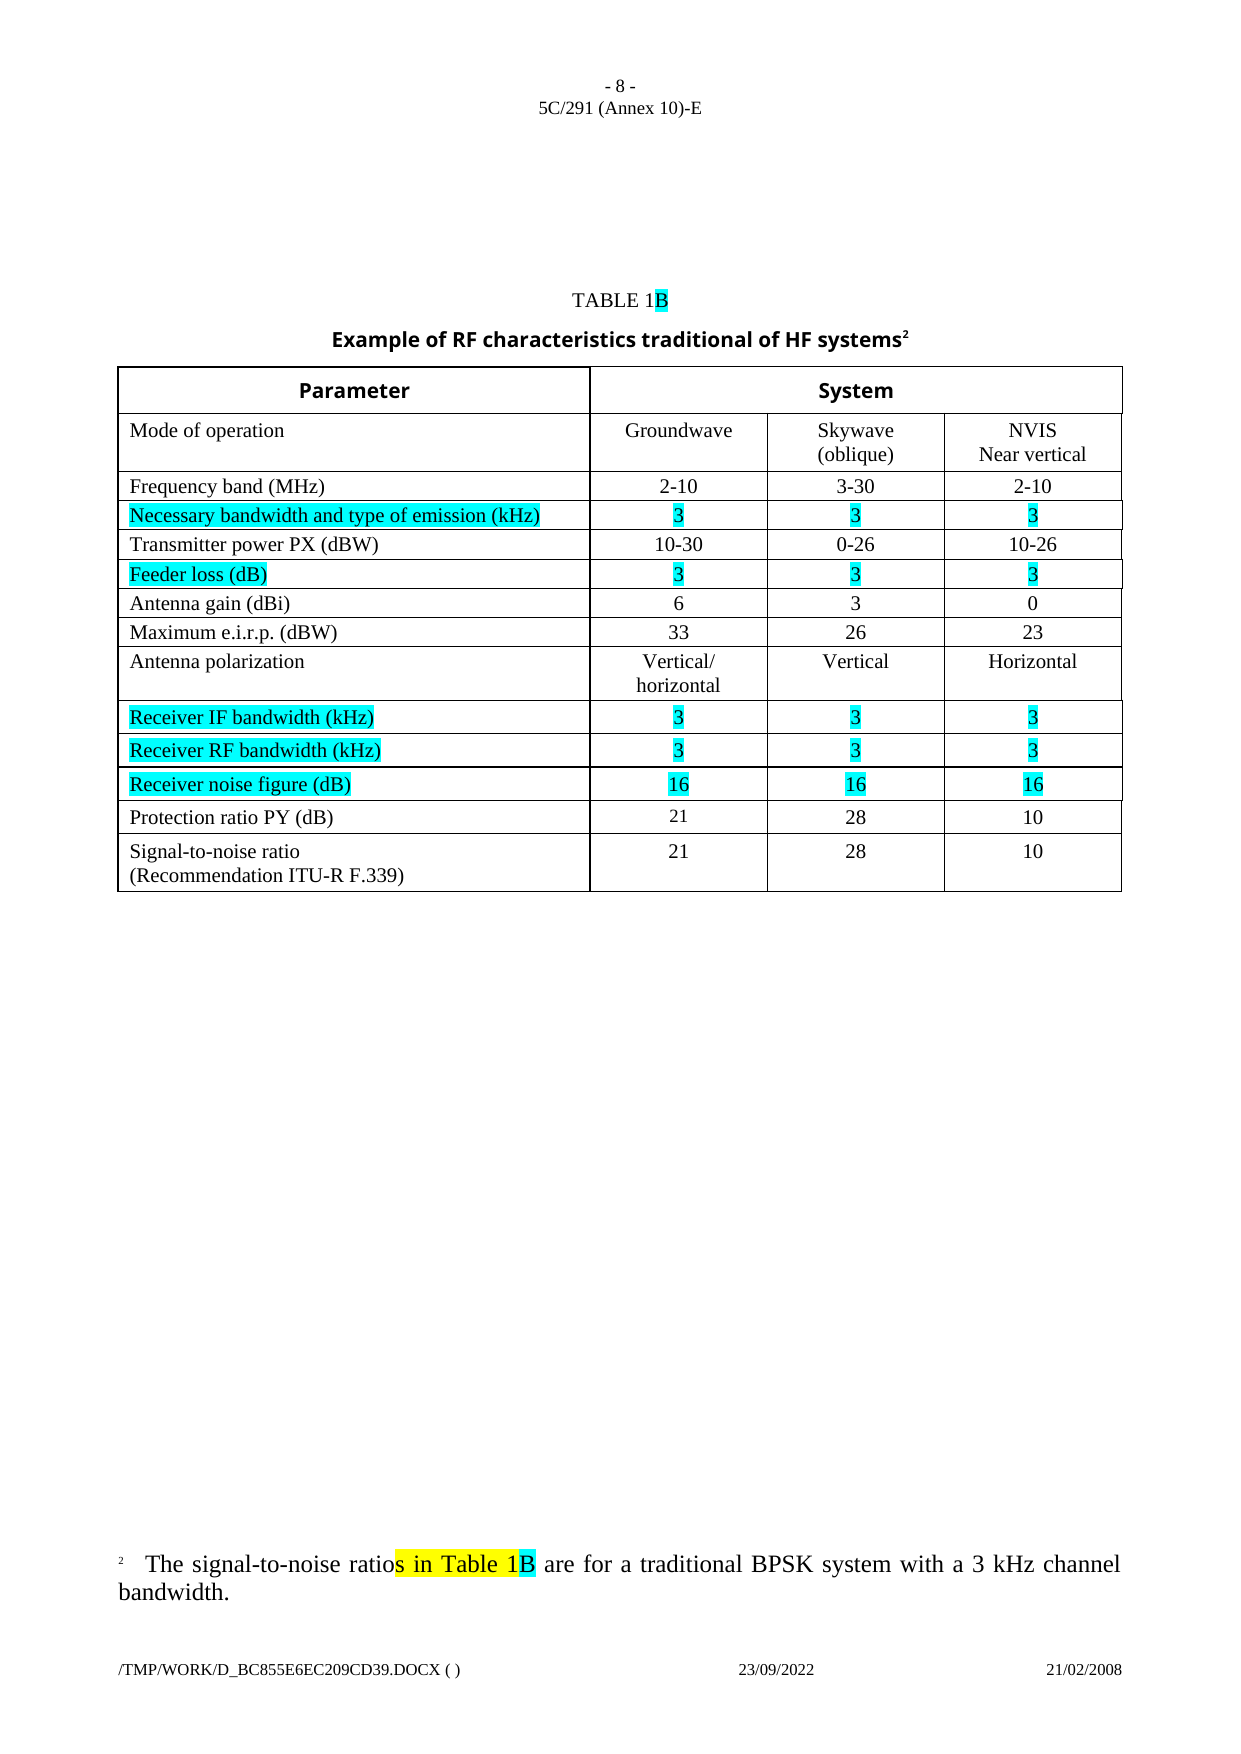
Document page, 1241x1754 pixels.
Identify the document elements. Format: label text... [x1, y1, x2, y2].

table_cell 3-30 [768, 472, 944, 500]
table_cell Horizontal [945, 647, 1121, 699]
table_cell [591, 768, 767, 800]
table_cell [768, 768, 944, 800]
table_cell [768, 734, 944, 766]
table_cell [119, 501, 589, 529]
table_cell 10-26 [945, 530, 1121, 558]
table_cell Protection ratio PY (dB) [119, 801, 589, 833]
table_cell 10 [945, 801, 1121, 833]
table_cell 2-10 [945, 472, 1121, 500]
table_cell Skywave (oblique) [768, 414, 944, 471]
table_cell 28 [768, 834, 944, 891]
table_cell Vertical/ horizontal [591, 647, 767, 699]
table_cell [945, 701, 1122, 733]
table_cell 23 [945, 618, 1121, 646]
table_cell [768, 560, 944, 588]
table_cell Groundwave [591, 414, 767, 471]
table_cell NVIS Near vertical [945, 414, 1121, 471]
table_cell [119, 768, 589, 800]
table_cell [945, 734, 1122, 766]
table_cell [119, 701, 589, 733]
table_cell 28 [768, 801, 944, 833]
table_cell [591, 560, 767, 588]
table_cell [591, 701, 767, 733]
title Example RF HF systems [118, 325, 1122, 353]
table_cell 21 [591, 801, 767, 833]
table_cell [945, 501, 1122, 529]
table_cell [119, 560, 589, 588]
table_cell Frequency band (MHz) [119, 472, 589, 500]
text TABLE 1 [118, 288, 1122, 312]
table_cell 10-30 [591, 530, 767, 558]
table_cell 21 [591, 834, 767, 891]
table_cell [945, 560, 1122, 588]
table_cell [591, 734, 767, 766]
table_cell Signal-to-noise ratio (Recommendation ITU-R F.339) [119, 834, 589, 891]
table_cell Maximum e.i.r.p. (dBW) [119, 618, 589, 646]
table_cell Antenna gain (dBi) [119, 589, 589, 617]
table_cell 33 [591, 618, 767, 646]
table_header Parameter [119, 368, 589, 413]
table_cell Transmitter power PX (dBW) [119, 530, 589, 558]
table_cell 26 [768, 618, 944, 646]
table_cell [945, 768, 1122, 800]
table_cell Vertical [768, 647, 944, 699]
table_cell 0-26 [768, 530, 944, 558]
table_cell Antenna polarization [119, 647, 589, 699]
table_cell Mode of operation [119, 414, 589, 471]
table_cell 2-10 [591, 472, 767, 500]
table_cell [768, 501, 944, 529]
table_cell [768, 701, 944, 733]
table_cell [591, 501, 767, 529]
table_header System [591, 367, 1122, 413]
table_cell 3 [768, 589, 944, 617]
table_cell 6 [591, 589, 767, 617]
table_cell 0 [945, 589, 1121, 617]
table_cell [119, 734, 589, 766]
table_cell 10 [945, 834, 1121, 891]
